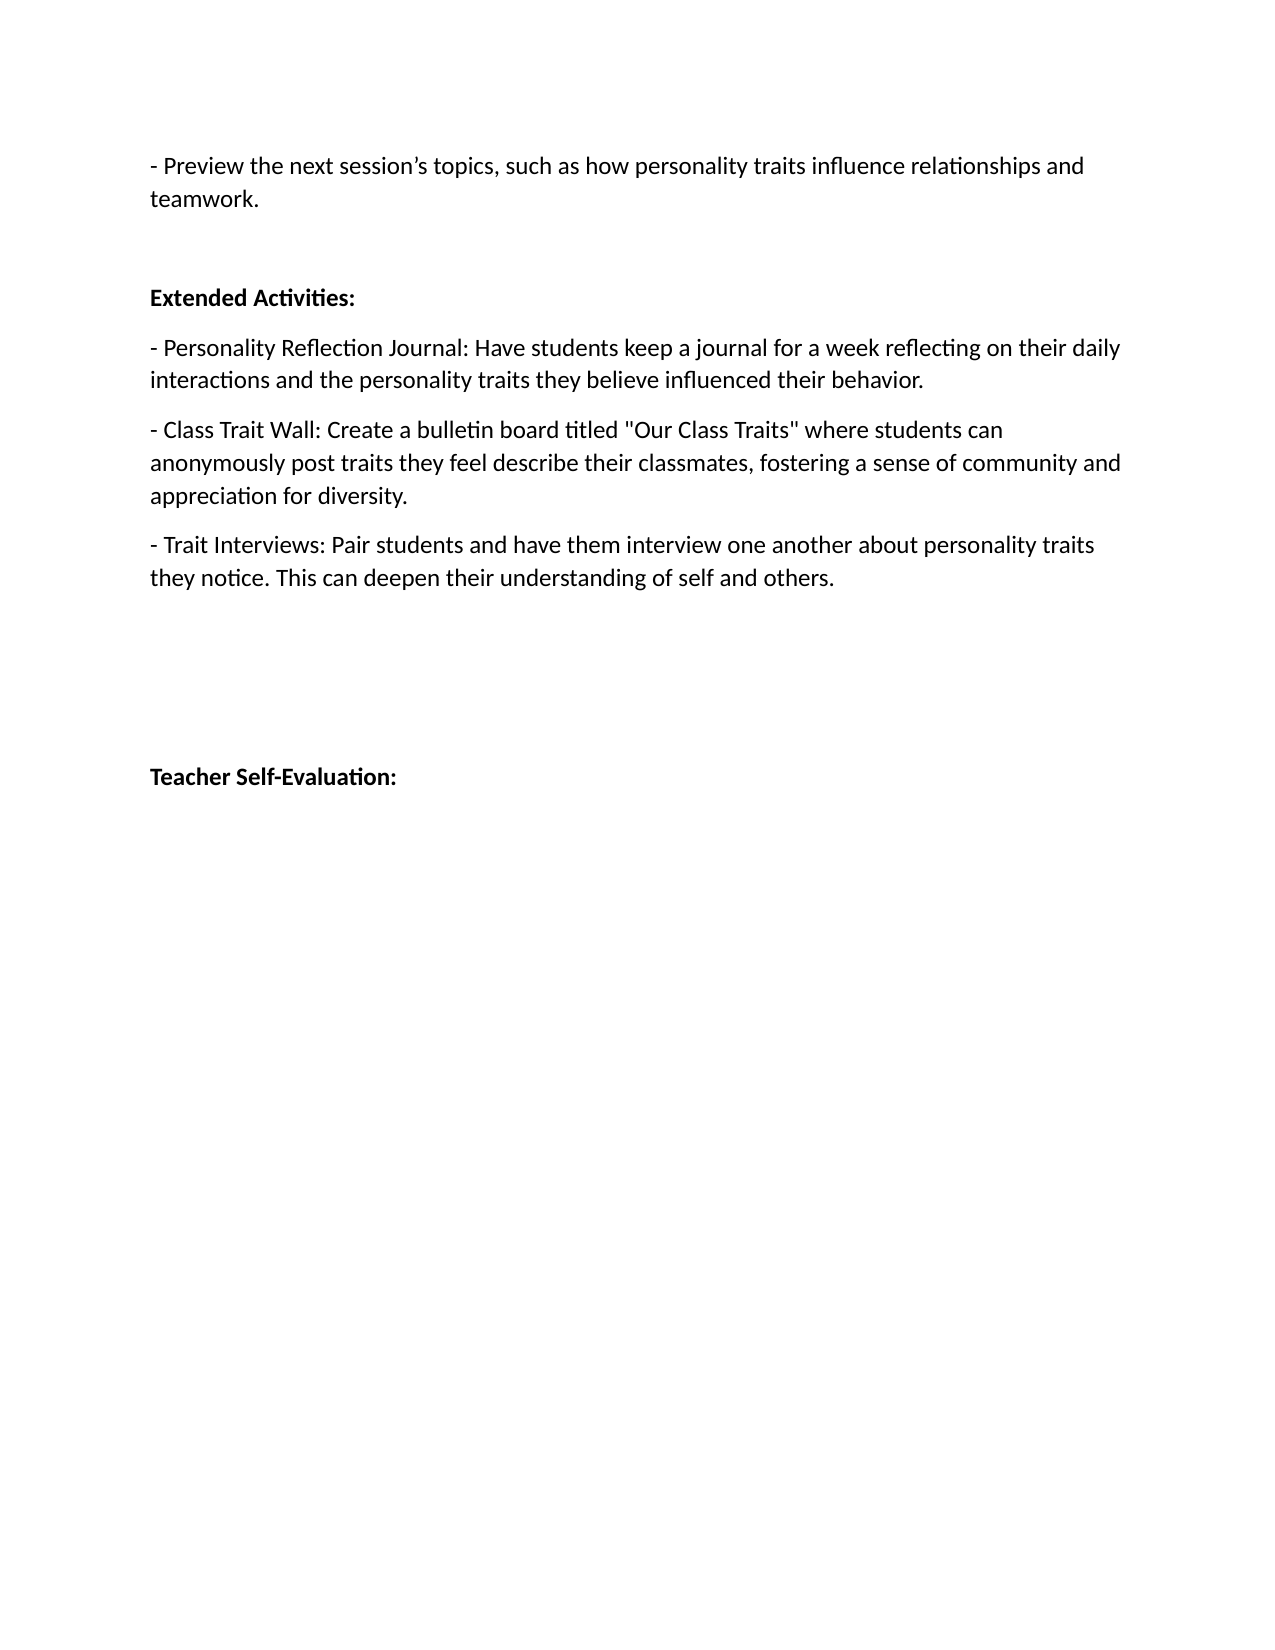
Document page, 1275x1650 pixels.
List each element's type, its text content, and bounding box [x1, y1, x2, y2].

text Extended Activities: [150, 282, 1125, 313]
text - Trait Interviews: Pair students and have them interview one another about personality traits they notice. This can deepen their understanding of self and others. [150, 529, 1125, 593]
text - Personality Reflection Journal: Have students keep a journal for a week reflecting on their daily interactions and the personality traits they believe influenced their behavior. [150, 332, 1125, 395]
text Teacher Self-Evaluation: [150, 761, 1125, 791]
text - Class Trait Wall: Create a bulletin board titled "Our Class Traits" where students can anonymously post traits they feel describe their classmates, fostering a sense of community and appreciation for diversity. [150, 414, 1125, 511]
text - Preview the next session’s topics, such as how personality traits influence relationships and teamwork. [150, 150, 1125, 213]
